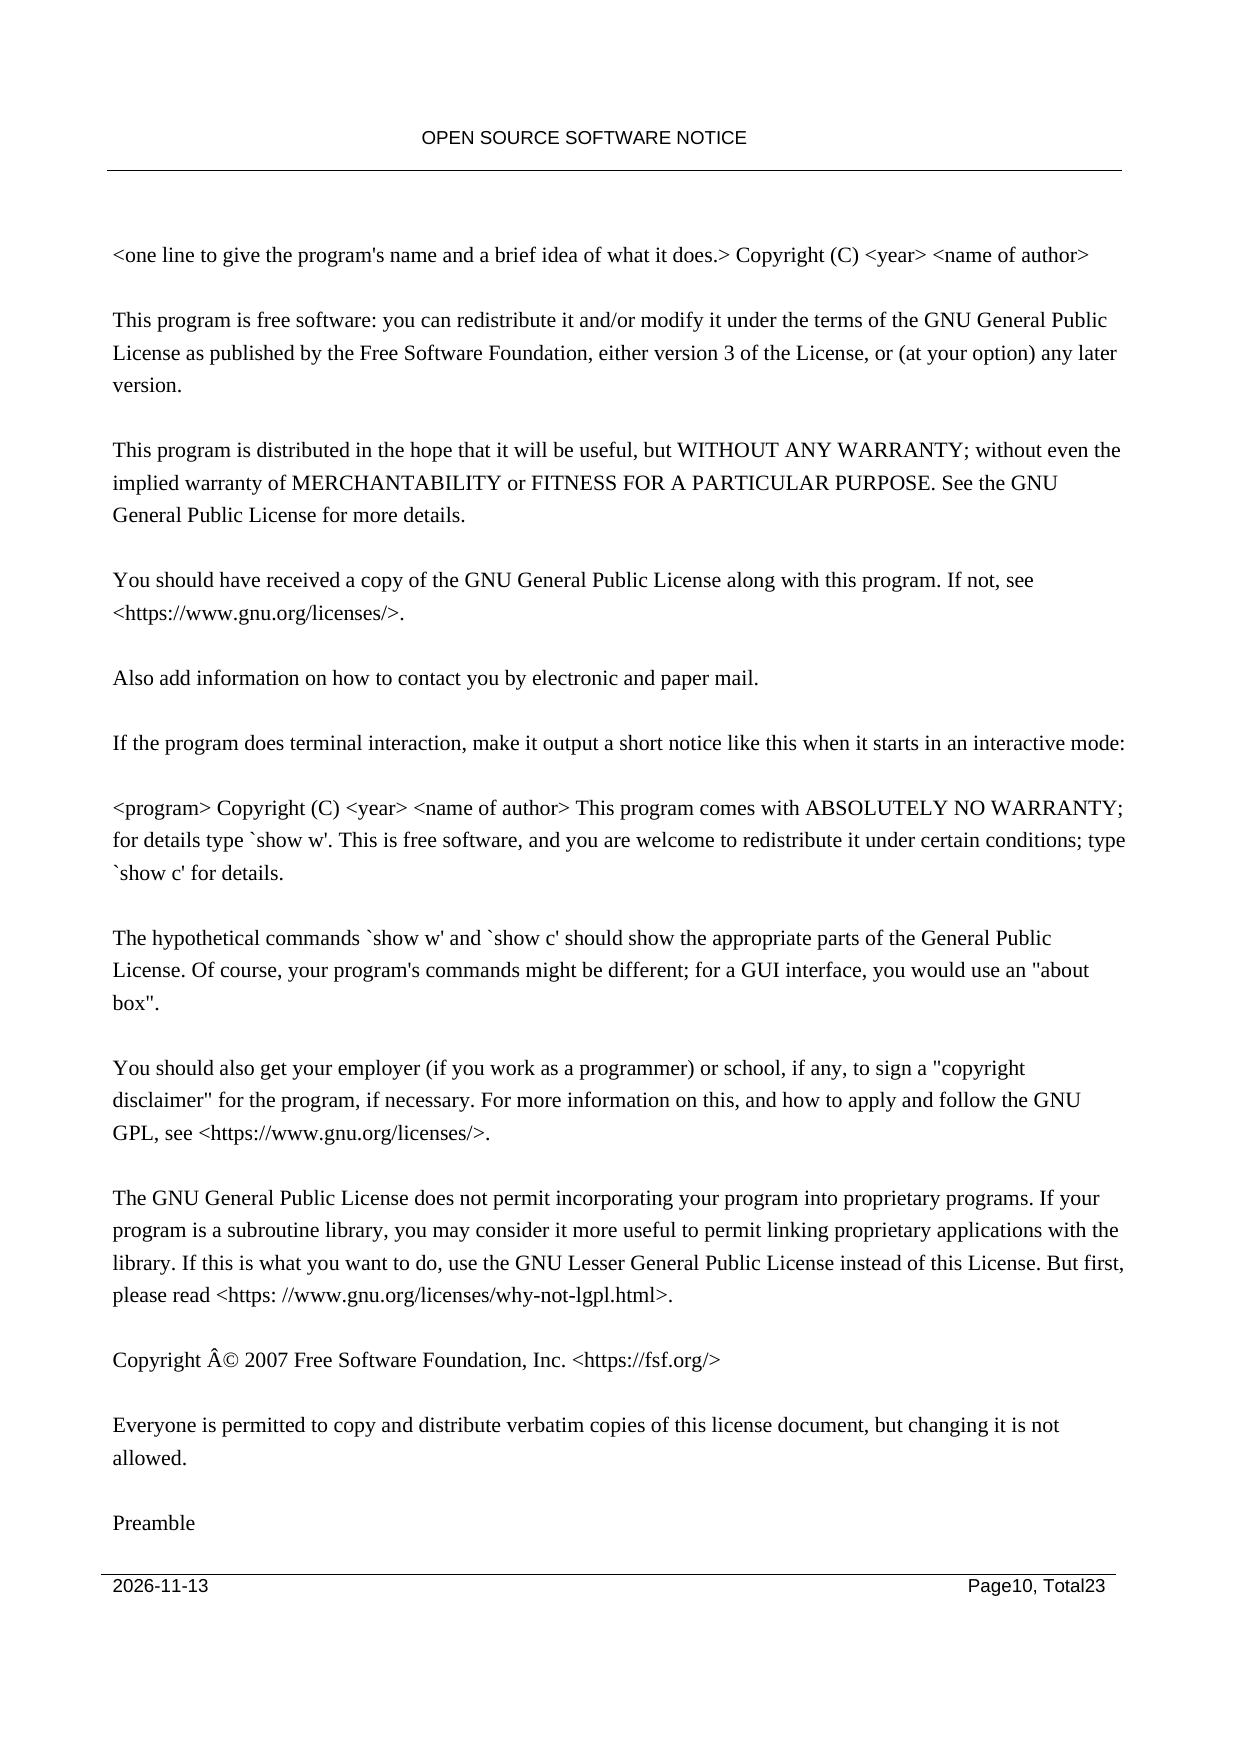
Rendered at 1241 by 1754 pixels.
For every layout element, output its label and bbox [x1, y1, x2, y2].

text [112, 206, 1128, 1539]
